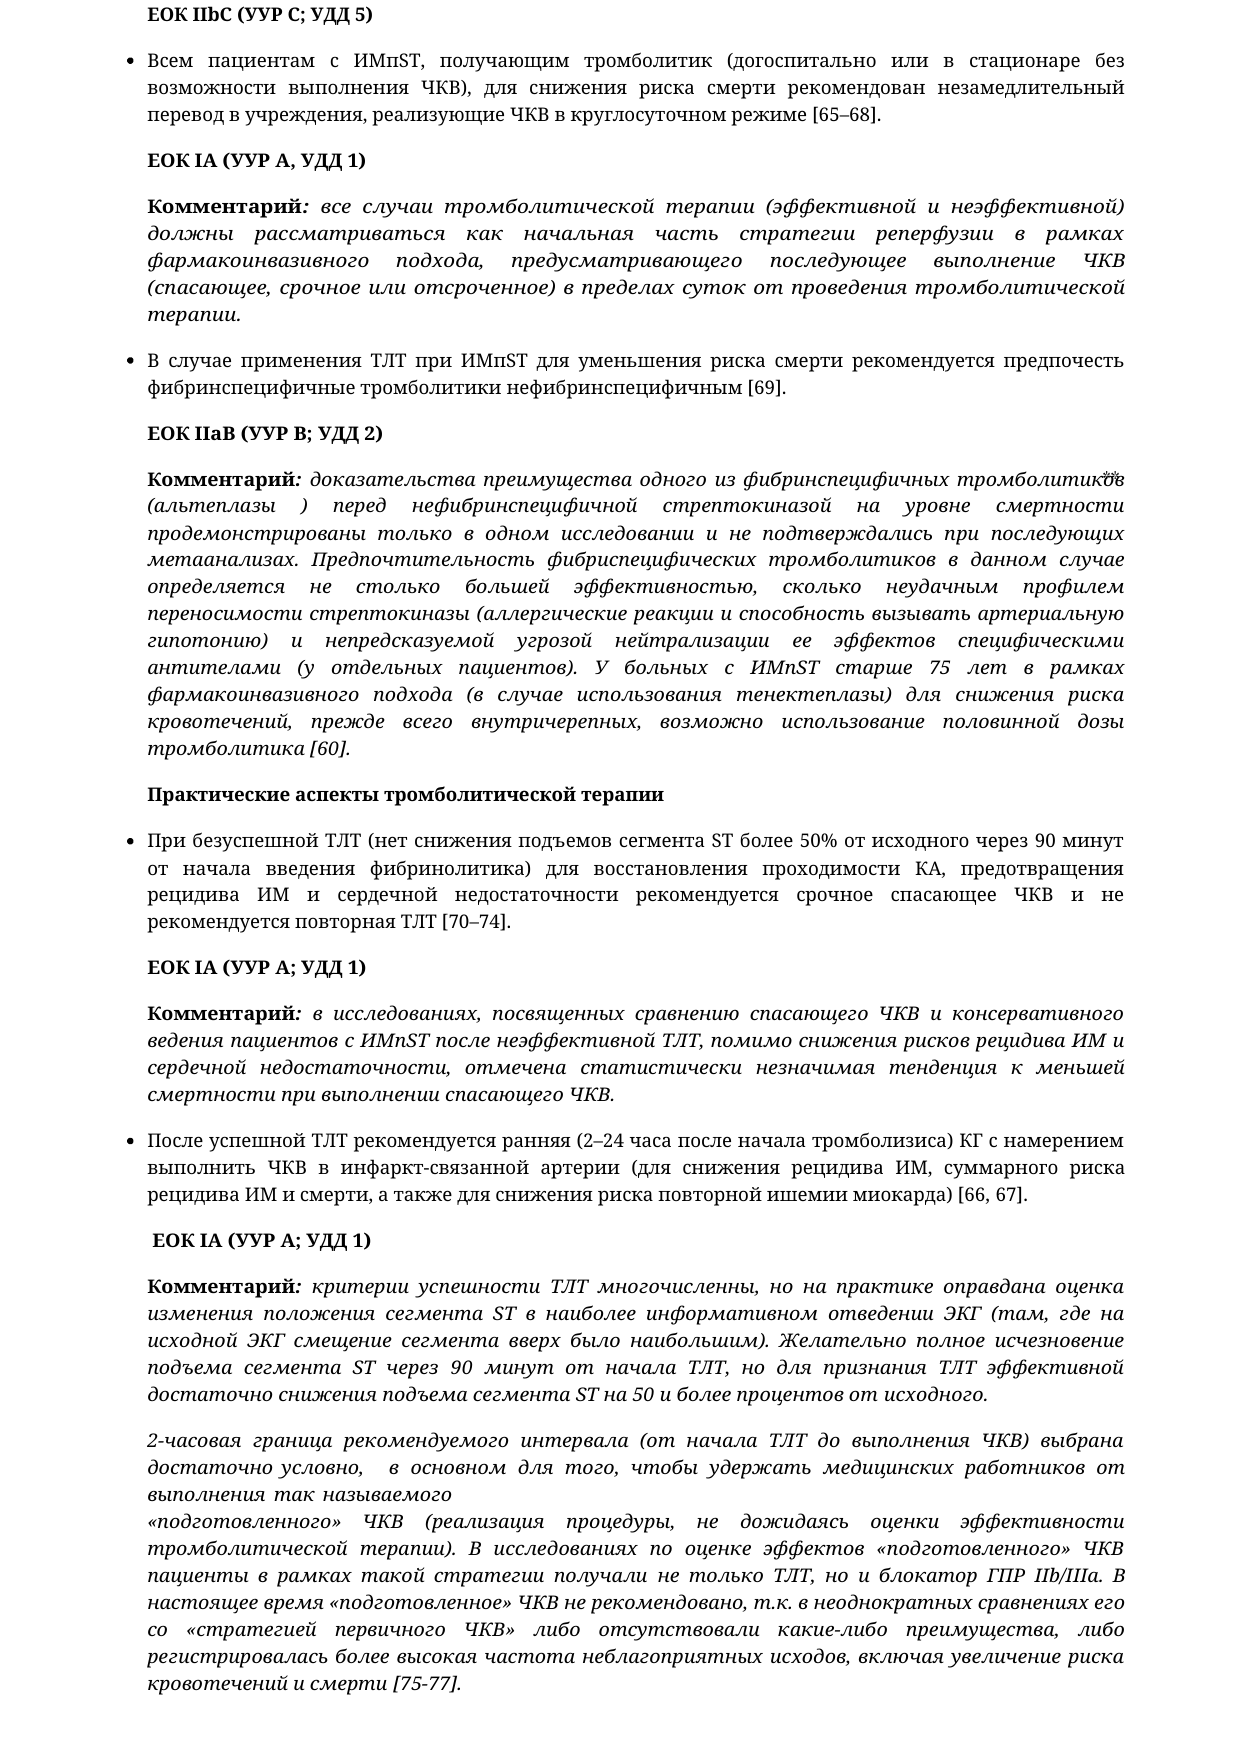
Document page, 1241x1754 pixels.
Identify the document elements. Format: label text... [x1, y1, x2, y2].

text Комментарий: критерии успешности ТЛТ многочисленны, но на практике оправдана оценка изменения положения сегмента ST в наиболее информативном отведении ЭКГ (там, где на исходной ЭКГ смещение сегмента вверх было наибольшим). Желательно полное исчезновение подъема сегмента ST через 90 минут от начала ТЛТ, но для признания ТЛТ эффективной достаточно снижения подъема сегмента ST на 50 и более процентов от исходного. [147, 1273, 1126, 1407]
text «подготовленного» ЧКВ (реализация процедуры, не дожидаясь оценки эффективности тромболитической терапии). В исследованиях по оценке эффектов «подготовленного» ЧКВ пациенты в рамках такой стратегии получали не только ТЛТ, но и блокатор ГПР IIb/IIIa. В настоящее время «подготовленное» ЧКВ не рекомендовано, т.к. в неоднократных сравнениях его со «стратегией первичного ЧКВ» либо отсутствовали какие-либо преимущества, либо регистрировалась более высокая частота неблагоприятных исходов, включая увеличение риска кровотечений и смерти [75-77]. [147, 1508, 1126, 1696]
subtitle ЕОК IIaB (УУР B; УДД 2) [147, 420, 1240, 445]
subtitle ЕОК IA (УУР А; УДД 1) [152, 1227, 1240, 1253]
subtitle ЕОК IA (УУР А; УДД 1) [147, 955, 1240, 980]
text Всем пациентам с ИМпST, получающим тромболитик (догоспитально или в стационаре без возможности выполнения ЧКВ), для снижения риска смерти рекомендован незамедлительный перевод в учреждения, реализующие ЧКВ в круглосуточном режиме [65–68]. [147, 47, 1126, 127]
text Комментарий: все случаи тромболитической терапии (эффективной и неэффективной) должны рассматриваться как начальная часть стратегии реперфузии в рамках фармакоинвазивного подхода, предусматривающего последующее выполнение ЧКВ (спасающее, срочное или отсроченное) в пределах суток от проведения тромболитической терапии. [147, 193, 1126, 327]
subtitle ЕОК IA (УУР А, УДД 1) [147, 147, 1240, 173]
text Комментарий: в исследованиях, посвященных сравнению спасающего ЧКВ и консервативного ведения пациентов с ИМпST после неэффективной ТЛТ, помимо снижения рисков рецидива ИМ и сердечной недостаточности, отмечена статистически незначимая тенденция к меньшей смертности при выполнении спасающего ЧКВ. [147, 1001, 1125, 1107]
text После успешной ТЛТ рекомендуется ранняя (2–24 часа после начала тромболизиса) КГ с намерением выполнить ЧКВ в инфаркт-связанной артерии (для снижения рецидива ИМ, суммарного риска рецидива ИМ и смерти, а также для снижения риска повторной ишемии миокарда) [66, 67]. [147, 1128, 1126, 1207]
text Комментарий: доказательства преимущества одного из фибринспецифичных тромболитиков (альтеплазы ) перед нефибринспецифичной стрептокиназой на уровне смертности продемонстрированы только в одном исследовании и не подтверждались при последующих метаанализах. Предпочтительность фибриспецифических тромболитиков в данном случае определяется не столько большей эффективностью, сколько неудачным профилем переносимости стрептокиназы (аллергические реакции и способность вызывать артериальную гипотонию) и непредсказуемой угрозой нейтрализации ее эффектов специфическими антителами (у отдельных пациентов). У больных с ИМпST старше 75 лет в рамках фармакоинвазивного подхода (в случае использования тенектеплазы) для снижения риска кровотечений, прежде всего внутричерепных, возможно использование половинной дозы тромболитика [60]. [147, 466, 1126, 761]
text При безуспешной ТЛТ (нет снижения подъемов сегмента ST более 50% от исходного через 90 минут от начала введения фибринолитика) для восстановления проходимости КА, предотвращения рецидива ИМ и сердечной недостаточности рекомендуется срочное спасающее ЧКВ и не рекомендуется повторная ТЛТ [70–74]. [147, 828, 1125, 934]
text 2-часовая граница рекомендуемого интервала (от начала ТЛТ до выполнения ЧКВ) выбрана достаточно условно, в основном для того, чтобы удержать медицинских работников от выполнения так называемого [147, 1427, 1125, 1507]
subtitle ЕОК IIbC (УУР С; УДД 5) [147, 1, 1240, 27]
text В случае применения ТЛТ при ИМпST для уменьшения риска смерти рекомендуется предпочесть фибринспецифичные тромболитики нефибринспецифичным [69]. [147, 347, 1126, 399]
subtitle Практические аспекты тромболитической терапии [147, 782, 1240, 807]
